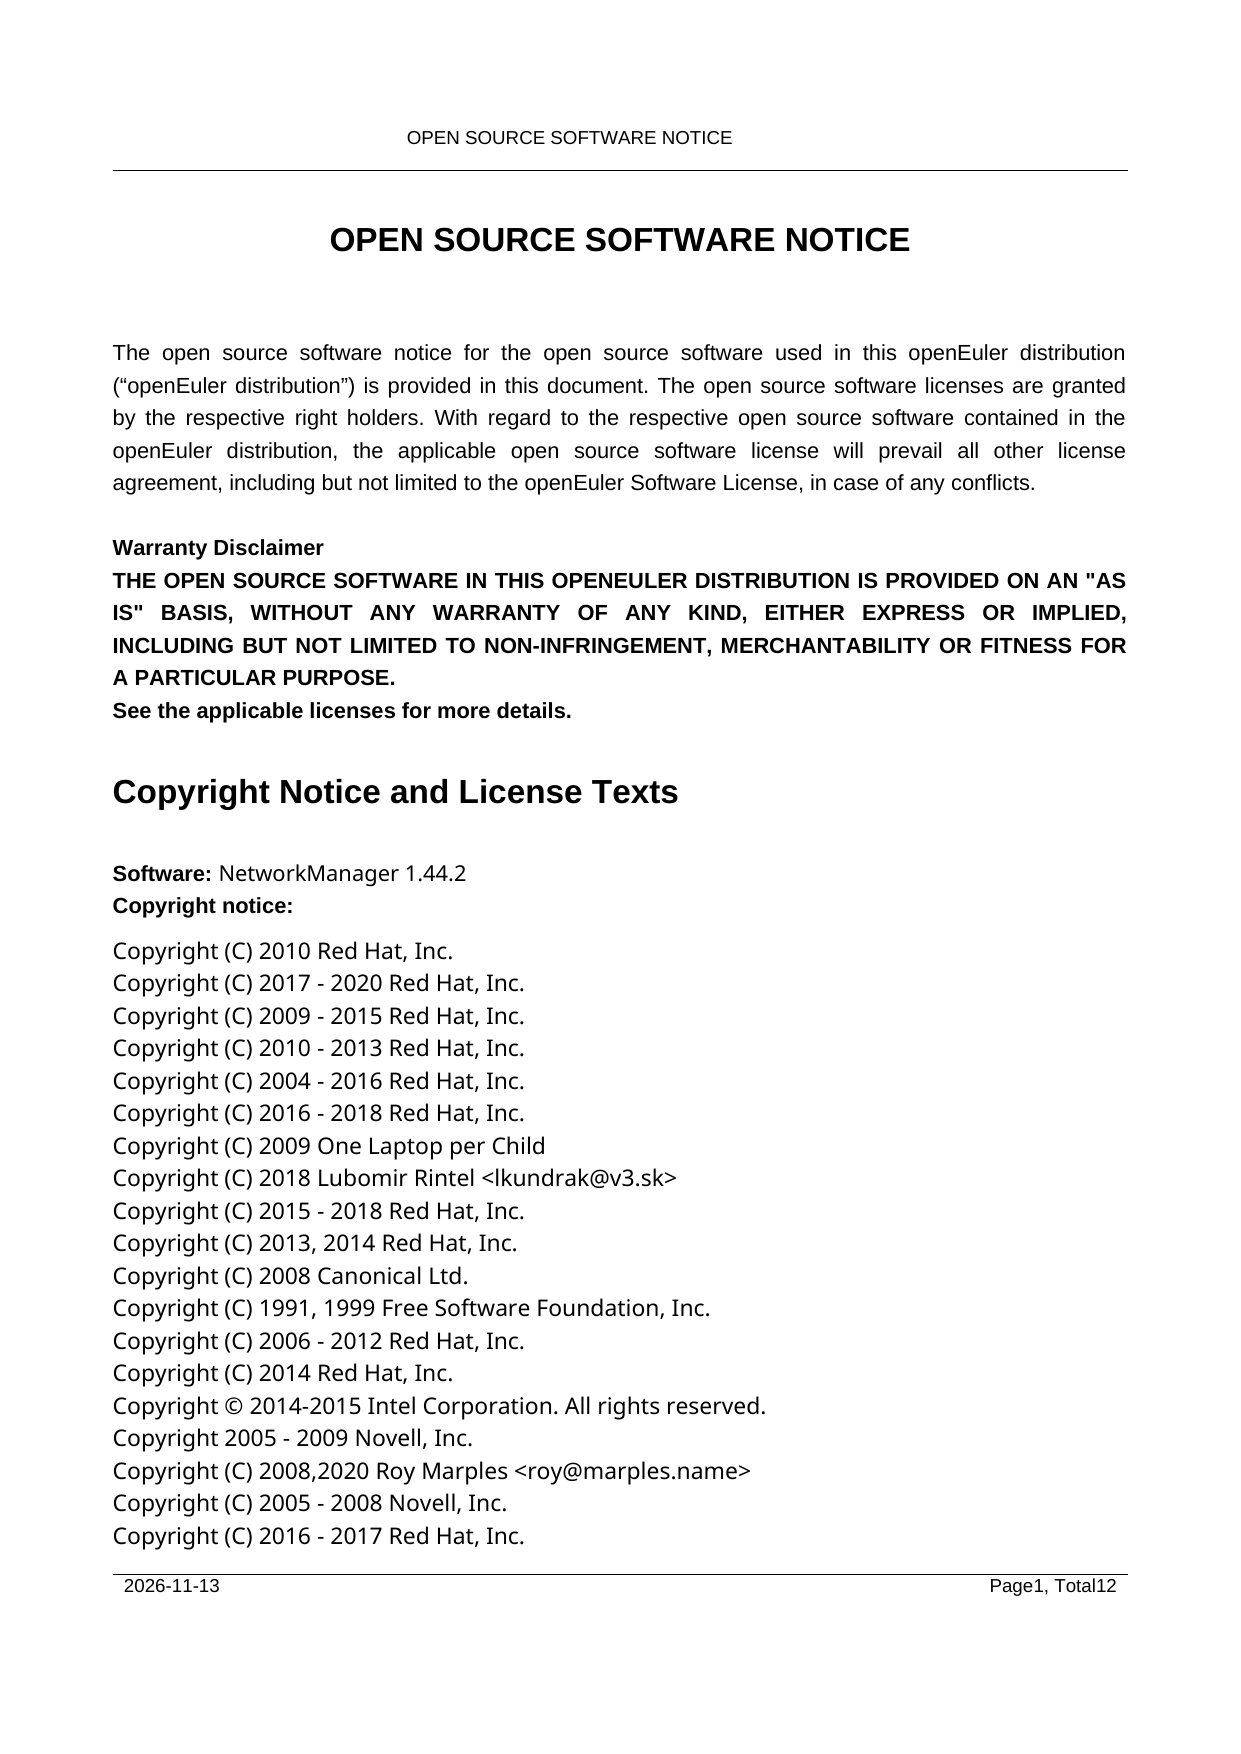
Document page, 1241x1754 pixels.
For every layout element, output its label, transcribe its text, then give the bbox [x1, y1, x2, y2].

text OPEN SOURCE SOFTWARE NOTICE [112, 206, 1128, 271]
title Software: NetworkManager 1.44.2 [112, 856, 1128, 889]
text The open source software notice for the open source software used in this openEuler distribution (“openEuler distribution”) is provided in this document. The open source software licenses are granted by the respective right holders. With regard to the respective open source software contained in the openEuler distribution, the applicable open source software license will prevail all other license agreement, including but not limited to the openEuler Software License, in case of any conflicts. [112, 336, 1128, 499]
text Copyright Notice and License Texts [112, 759, 1128, 824]
text Copyright notice: [112, 889, 1128, 921]
text Warranty Disclaimer [112, 531, 1128, 564]
text THE OPEN SOURCE SOFTWARE IN THIS OPENEULER DISTRIBUTION IS PROVIDED ON AN "AS IS" BASIS, WITHOUT ANY WARRANTY OF ANY KIND, EITHER EXPRESS OR IMPLIED, INCLUDING BUT NOT LIMITED TO NON-INFRINGEMENT, MERCHANTABILITY OR FITNESS FOR A PARTICULAR PURPOSE. See the applicable licenses for more details. [112, 564, 1128, 726]
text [112, 934, 1128, 1551]
